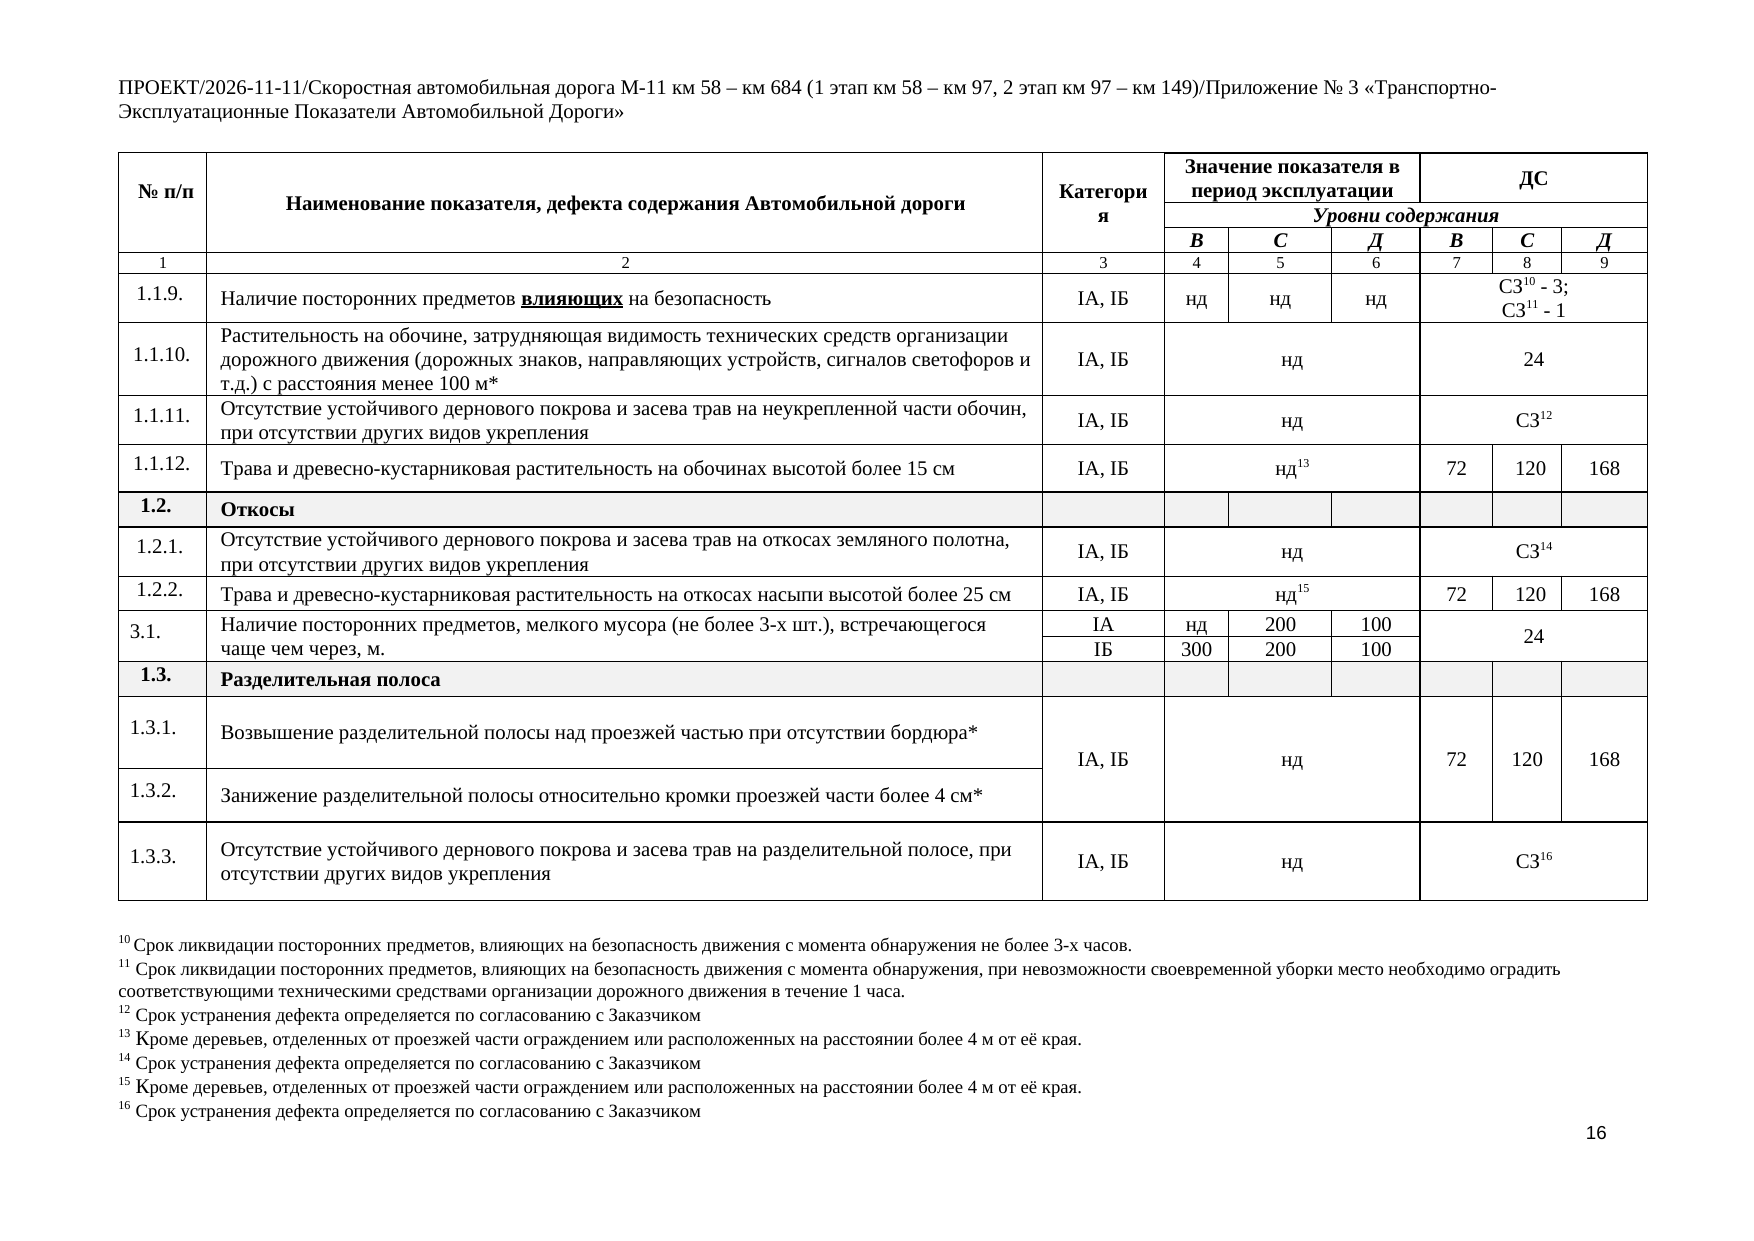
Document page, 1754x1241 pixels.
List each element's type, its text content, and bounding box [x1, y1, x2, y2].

table_cell 2 [207, 253, 1042, 272]
table_cell Д [1562, 228, 1647, 252]
table_cell Возвышение разделительной полосы над проезжей частью при отсутствии бордюра* [207, 697, 1042, 768]
table_cell 168 [1562, 577, 1647, 610]
table_cell нд [1165, 528, 1419, 576]
table_cell IA, IБ [1043, 445, 1164, 491]
table_header № п/п [119, 153, 206, 252]
table_cell 7 [1421, 253, 1492, 272]
table_cell [119, 697, 206, 768]
table_cell [1043, 662, 1164, 696]
table_cell 24 [1421, 323, 1647, 395]
table_header Наименование показателя, дефекта содержания Автомобильной дороги [207, 153, 1042, 252]
table_cell 100 [1332, 611, 1419, 636]
table_cell нд [1165, 823, 1419, 899]
table_cell нд [1165, 577, 1419, 610]
table_cell Трава и древесно-кустарниковая растительность на откосах насыпи высотой более 25 см [207, 577, 1042, 610]
table_cell Отсутствие устойчивого дернового покрова и засева трав на разделительной полосе, при отсутствии других видов укрепления [207, 823, 1042, 899]
table_cell Откосы [207, 493, 1042, 526]
table_cell Наличие посторонних предметов, мелкого мусора (не более 3-х шт.), встречающегося чаще чем через, м. [207, 611, 1042, 661]
table_cell [119, 662, 206, 696]
table_cell 168 [1562, 445, 1647, 491]
table_cell [119, 493, 206, 526]
table_cell СЗ [1421, 528, 1647, 576]
table_cell Растительность на обочине, затрудняющая видимость технических средств организации дорожного движения (дорожных знаков, направляющих устройств, сигналов светофоров и т.д.) с расстояния менее 100 м* [207, 323, 1042, 395]
table_header Категория [1043, 153, 1164, 252]
table_cell 200 [1229, 637, 1331, 661]
table_cell 100 [1332, 637, 1419, 661]
table_cell [119, 396, 206, 444]
table_cell С [1493, 228, 1561, 252]
table_cell [119, 323, 206, 395]
table_cell нд [1165, 697, 1419, 821]
table_cell 300 [1165, 637, 1228, 661]
table_cell IA, IБ [1043, 274, 1164, 322]
table_cell 8 [1493, 253, 1561, 272]
table_cell 3 [1043, 253, 1164, 272]
table_cell 72 [1421, 697, 1492, 821]
table_cell 200 [1229, 611, 1331, 636]
table_cell IA, IБ [1043, 396, 1164, 444]
table_cell [1165, 493, 1228, 526]
table_cell Разделительная полоса [207, 662, 1042, 696]
table_cell 168 [1562, 697, 1647, 821]
table_cell IA, IБ [1043, 528, 1164, 576]
table_cell [1421, 662, 1492, 696]
table_cell нд [1165, 274, 1228, 322]
table_cell Занижение разделительной полосы относительно кромки проезжей части более 4 см* [207, 769, 1042, 821]
table_cell [1493, 493, 1561, 526]
table_cell нд [1332, 274, 1419, 322]
table_cell [119, 577, 206, 610]
table_cell 120 [1493, 445, 1561, 491]
table_cell IA, IБ [1043, 323, 1164, 395]
table_cell 5 [1229, 253, 1331, 272]
table_cell нд [1165, 323, 1419, 395]
table_cell Наличие посторонних предметов влияющих на безопасность [207, 274, 1042, 322]
table_cell 9 [1562, 253, 1647, 272]
table_cell 6 [1332, 253, 1419, 272]
table_cell [1493, 662, 1561, 696]
table_cell Трава и древесно-кустарниковая растительность на обочинах высотой более 15 см [207, 445, 1042, 491]
table_cell [119, 823, 206, 899]
table_cell [1332, 662, 1419, 696]
table_cell [119, 445, 206, 491]
table_cell В [1421, 228, 1492, 252]
table_cell В [1165, 228, 1228, 252]
table_header Значение показателя в период эксплуатации [1165, 154, 1419, 202]
table_cell Уровни содержания [1165, 203, 1647, 227]
table_cell [119, 274, 206, 322]
table_cell нд [1165, 611, 1228, 636]
table_cell СЗ [1421, 396, 1647, 444]
table_cell Отсутствие устойчивого дернового покрова и засева трав на неукрепленной части обочин, при отсутствии других видов укрепления [207, 396, 1042, 444]
table_cell СЗ - 3; СЗ - 1 [1421, 274, 1647, 322]
table_cell [1562, 662, 1647, 696]
table_cell нд [1229, 274, 1331, 322]
table_cell 24 [1421, 611, 1647, 661]
table_cell [1562, 493, 1647, 526]
table_cell IA, IБ [1043, 697, 1164, 821]
table_cell С [1229, 228, 1331, 252]
table_cell нд [1165, 396, 1419, 444]
table_cell [119, 769, 206, 821]
table_cell [119, 611, 206, 661]
table_cell [1165, 662, 1228, 696]
table_cell IA, IБ [1043, 823, 1164, 899]
table_cell нд [1165, 445, 1419, 491]
table_cell [1332, 493, 1419, 526]
table_cell Д [1332, 228, 1419, 252]
table_cell 120 [1493, 577, 1561, 610]
table_cell IA [1043, 611, 1164, 636]
table_cell IБ [1043, 637, 1164, 661]
table_cell 72 [1421, 445, 1492, 491]
table_cell 1 [119, 253, 206, 272]
table_cell 4 [1165, 253, 1228, 272]
table_cell СЗ [1421, 823, 1647, 899]
table_cell [1229, 493, 1331, 526]
table_cell 72 [1421, 577, 1492, 610]
table_cell IA, IБ [1043, 577, 1164, 610]
table_header ДС [1421, 154, 1647, 202]
table_cell [119, 528, 206, 576]
table_cell 120 [1493, 697, 1561, 821]
table_cell [1043, 493, 1164, 526]
table_cell Отсутствие устойчивого дернового покрова и засева трав на откосах земляного полотна, при отсутствии других видов укрепления [207, 528, 1042, 576]
table_cell [1421, 493, 1492, 526]
table_cell [1229, 662, 1331, 696]
